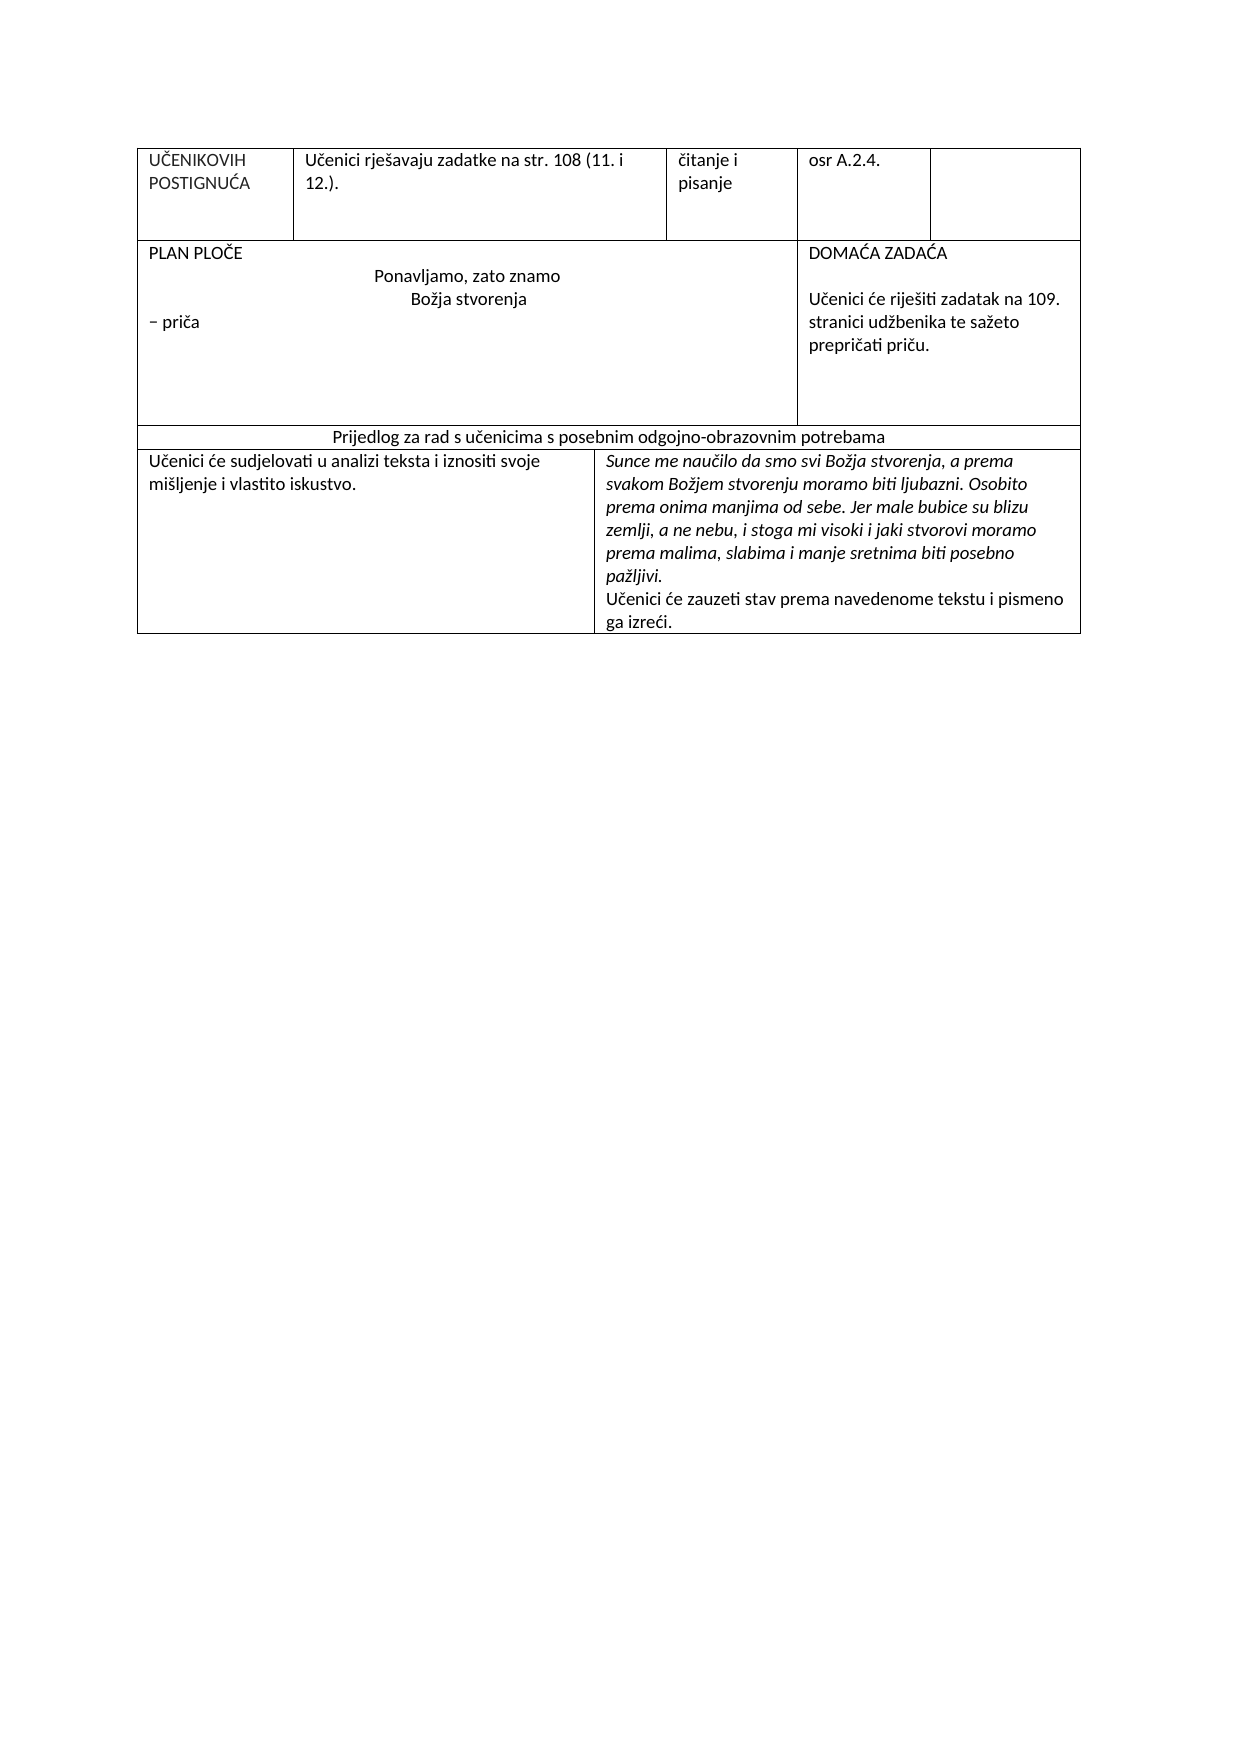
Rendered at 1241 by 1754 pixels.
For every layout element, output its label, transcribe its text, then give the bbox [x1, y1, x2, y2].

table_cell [138, 149, 293, 240]
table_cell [798, 149, 930, 240]
table_cell Sunce me naučilo da smo svi Božja stvorenja, a prema svakom Božjem stvorenju moramo biti ljubazni. Osobito prema onima manjima od sebe. Jer male bubice su blizu zemlji, a ne nebu, i stoga mi visoki i jaki stvorovi moramo prema malima, slabima i manje sretnima biti posebno pažljivi. Učenici će zauzeti stav prema navedenome tekstu i pismeno ga izreći. [595, 450, 1080, 633]
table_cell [294, 149, 666, 240]
table_cell DOMAĆA ZADAĆA Učenici će riješiti zadatak na 109. stranici udžbenika te sažeto prepričati priču. [798, 241, 1080, 425]
table_cell Učenici će sudjelovati u analizi teksta i iznositi svoje mišljenje i vlastito iskustvo. [138, 450, 594, 633]
table_cell PLAN PLOČE Ponavljamo, zato znamo Božja stvorenja − priča [138, 241, 797, 425]
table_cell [667, 149, 797, 240]
table_cell Prijedlog za rad s učenicima s posebnim odgojno-obrazovnim potrebama [138, 426, 1080, 449]
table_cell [931, 149, 1080, 240]
